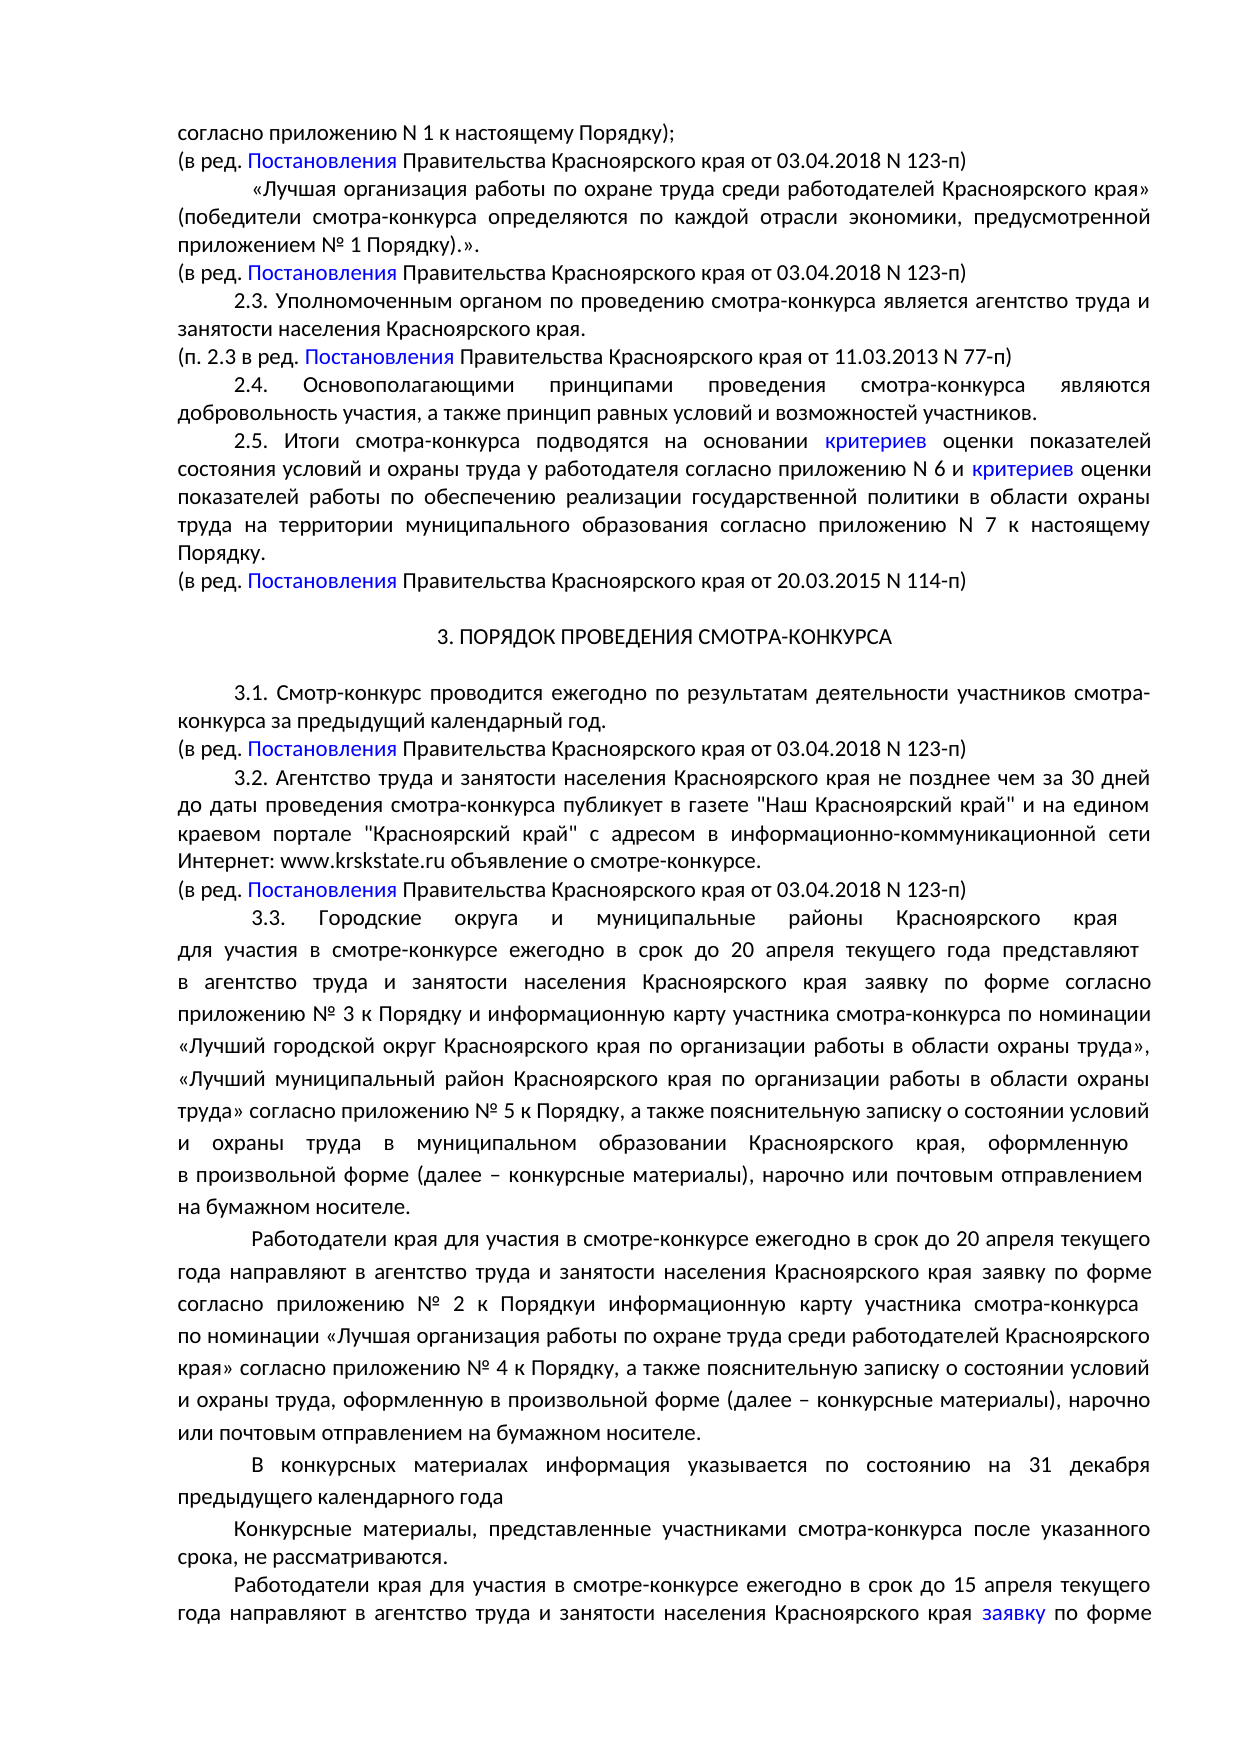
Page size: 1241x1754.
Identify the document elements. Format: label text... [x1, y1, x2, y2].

text Конкурсные материалы, представленные участниками смотра-конкурса после указанного срока, не рассматриваются. [177, 1514, 1152, 1570]
text (в ред. Постановления Правительства Красноярского края от 03.04.2018 N 123-п) [177, 146, 1152, 174]
text (в ред. Постановления Правительства Красноярского края от 03.04.2018 N 123-п) [177, 875, 1152, 903]
text 2.4. Основополагающими принципами проведения смотра-конкурса являются добровольность участия, а также принцип равных условий и возможностей участников. [177, 370, 1152, 426]
text 2.5. Итоги смотра-конкурса подводятся на основании критериев оценки показателей состояния условий и охраны труда у работодателя согласно приложению N 6 и критериев оценки показателей работы по обеспечению реализации государственной политики в области охраны труда на территории муниципального образования согласно приложению N 7 к настоящему Порядку. [177, 426, 1152, 566]
text 3.1. Смотр-конкурс проводится ежегодно по результатам деятельности участников смотра-конкурса за предыдущий календарный год. [177, 678, 1152, 734]
text Работодатели края для участия в смотре-конкурсе ежегодно в срок до 20 апреля текущего года направляют в агентство труда и занятости населения Красноярского края заявку по форме согласно приложению № 2 к Порядкуи информационную карту участника смотра-конкурса по номинации «Лучшая организация работы по охране труда среди работодателей Красноярского края» согласно приложению № 4 к Порядку, а также пояснительную записку о состоянии условий и охраны труда, оформленную в произвольной форме (далее – конкурсные материалы), нарочно или почтовым отправлением на бумажном носителе. [177, 1224, 1152, 1446]
text «Лучшая организация работы по охране труда среди работодателей Красноярского края» (победители смотра-конкурса определяются по каждой отрасли экономики, предусмотренной приложением № 1 Порядку).». [177, 174, 1152, 258]
text (в ред. Постановления Правительства Красноярского края от 03.04.2018 N 123-п) [177, 258, 1152, 286]
text 2.3. Уполномоченным органом по проведению смотра-конкурса является агентство труда и занятости населения Красноярского края. [177, 286, 1152, 342]
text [177, 1570, 1152, 1626]
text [177, 118, 1152, 146]
text 3. ПОРЯДОК ПРОВЕДЕНИЯ СМОТРА-КОНКУРСА [177, 622, 1152, 651]
text 3.2. Агентство труда и занятости населения Красноярского края не позднее чем за 30 дней до даты проведения смотра-конкурса публикует в газете "Наш Красноярский край" и на едином краевом портале "Красноярский край" с адресом в информационно-коммуникационной сети Интернет: www.krskstate.ru объявление о смотре-конкурсе. [177, 763, 1152, 875]
text (в ред. Постановления Правительства Красноярского края от 20.03.2015 N 114-п) [177, 566, 1152, 594]
text В конкурсных материалах информация указывается по состоянию на 31 декабря предыдущего календарного года [177, 1450, 1152, 1510]
text (в ред. Постановления Правительства Красноярского края от 03.04.2018 N 123-п) [177, 734, 1152, 763]
text (п. 2.3 в ред. Постановления Правительства Красноярского края от 11.03.2013 N 77-п) [177, 342, 1152, 370]
text 3.3. Городские округа и муниципальные районы Красноярского края для участия в смотре-конкурсе ежегодно в срок до 20 апреля текущего года представляют в агентство труда и занятости населения Красноярского края заявку по форме согласно приложению № 3 к Порядку и информационную карту участника смотра-конкурса по номинации «Лучший городской округ Красноярского края по организации работы в области охраны труда», «Лучший муниципальный район Красноярского края по организации работы в области охраны труда» согласно приложению № 5 к Порядку, а также пояснительную записку о состоянии условий и охраны труда в муниципальном образовании Красноярского края, оформленную в произвольной форме (далее – конкурсные материалы), нарочно или почтовым отправлением на бумажном носителе. [177, 903, 1152, 1220]
